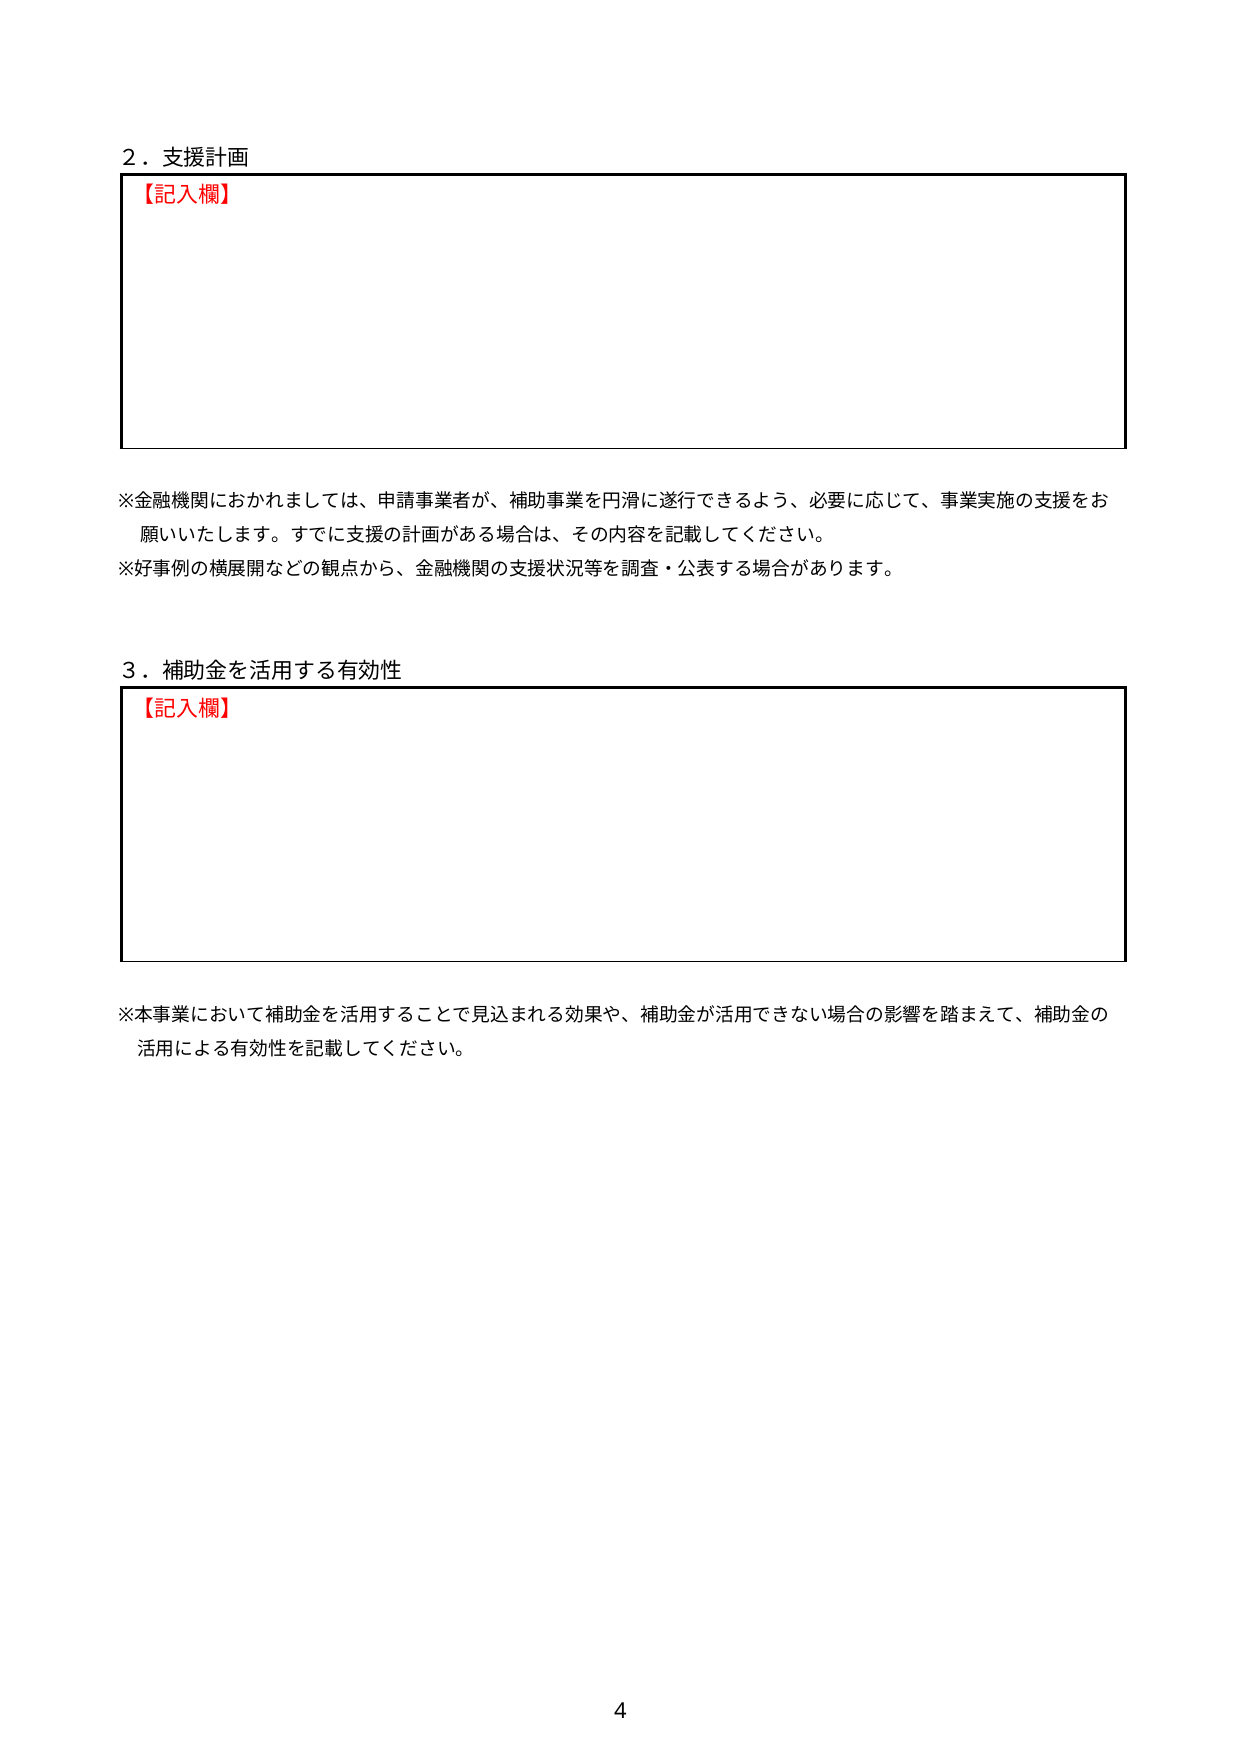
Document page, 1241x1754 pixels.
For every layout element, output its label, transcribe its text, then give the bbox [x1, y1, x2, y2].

table_header 【記入欄】 [123, 689, 1124, 961]
text ※好事例の横展開などの観点から、金融機関の支援状況等を調査・公表する場合があります。 [118, 550, 1122, 584]
table_header 【記入欄】 [123, 176, 1124, 447]
text ※本事業において補助金を活用することで見込まれる効果や、補助金が活用できない場合の影響を踏まえて、補助金の活用による有効性を記載してください。 [118, 996, 1122, 1064]
text ３．補助金を活用する有効性 [118, 652, 1122, 686]
text ※金融機関におかれましては、申請事業者が、補助事業を円滑に遂行できるよう、必要に応じて、事業実施の支援をお願いいたします。すでに支援の計画がある場合は、その内容を記載してください。 [118, 482, 1122, 550]
text ２．支援計画 [118, 139, 1122, 173]
